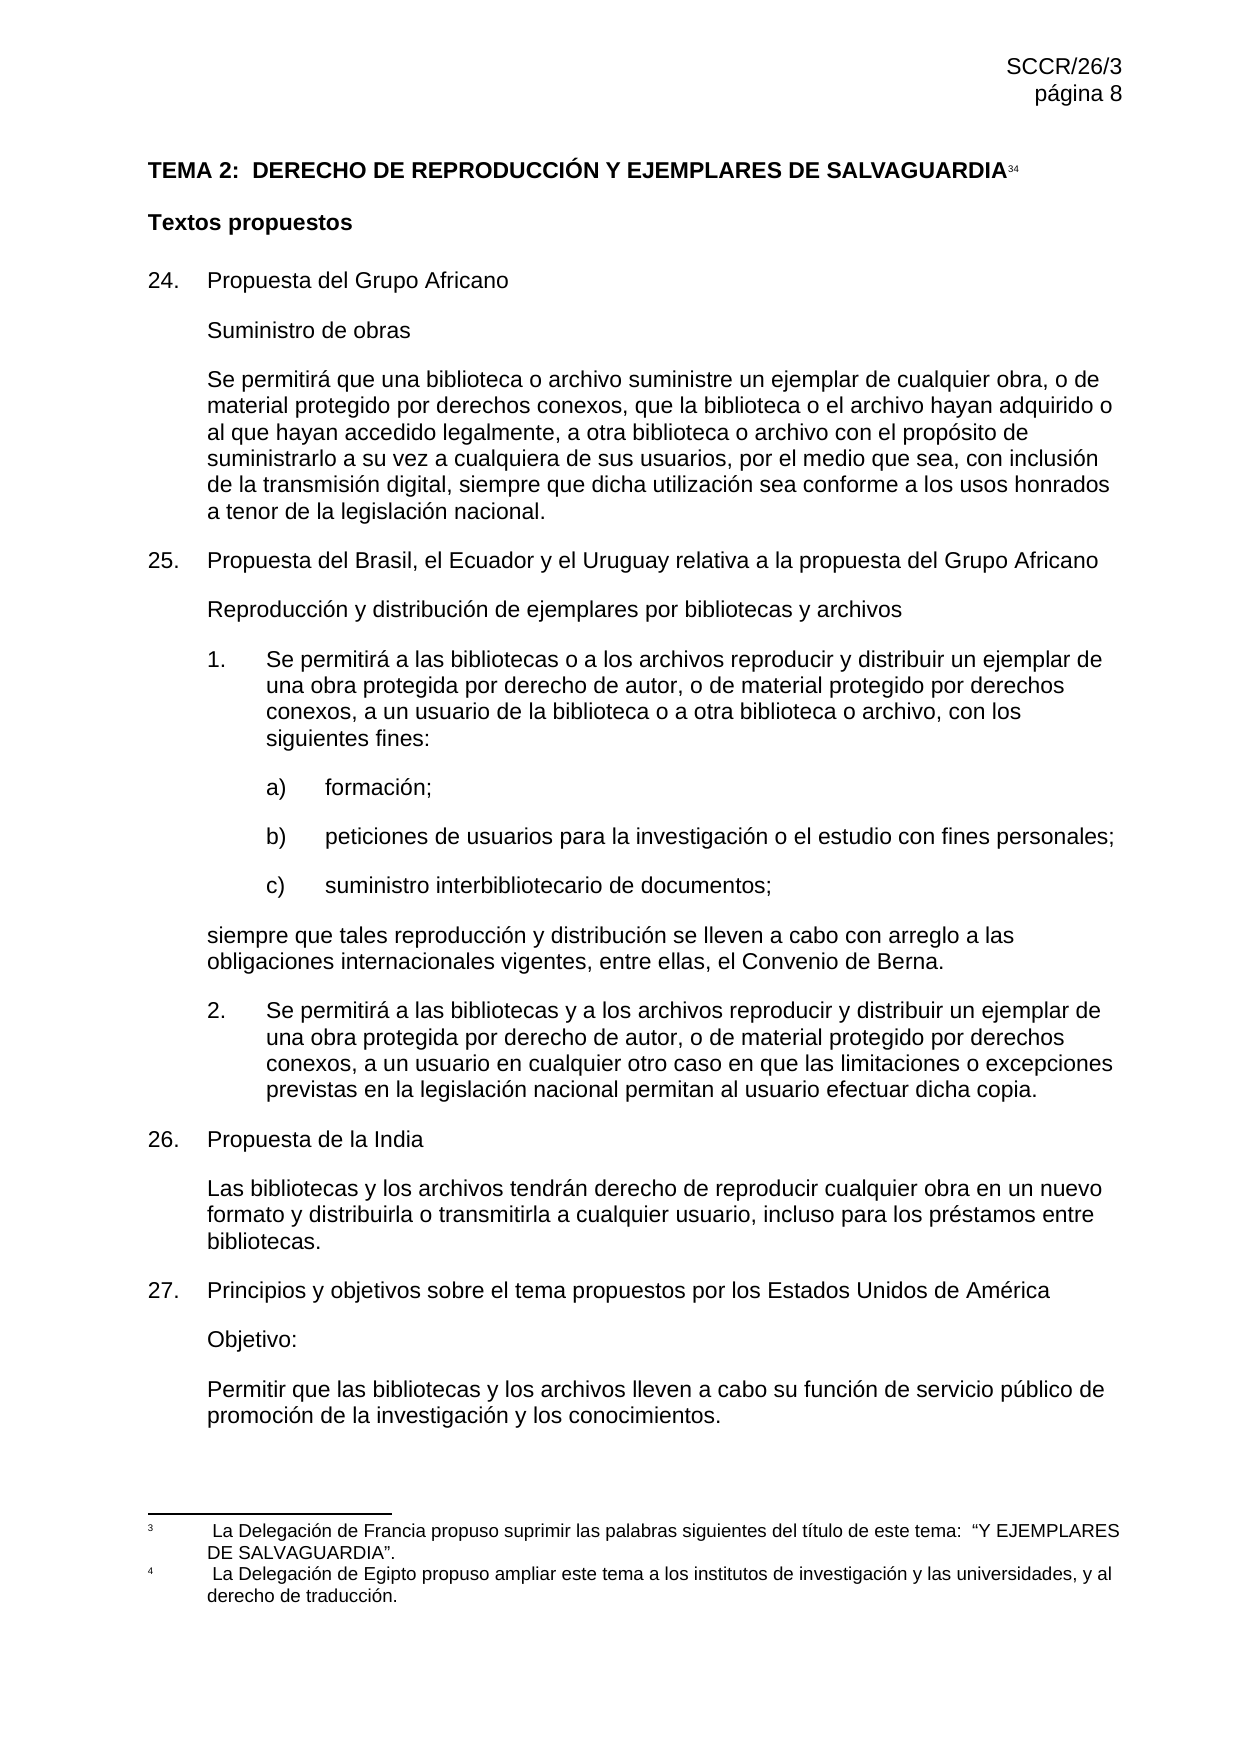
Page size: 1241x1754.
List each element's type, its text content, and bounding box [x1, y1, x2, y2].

list b) peticiones de usuarios para la investigación o el estudio con fines personales; [266, 823, 1122, 849]
list a) formación; [266, 774, 1122, 800]
list Permitir que las bibliotecas y los archivos lleven a cabo su función de servicio público de promoción de la investigación y los conocimientos. [207, 1376, 1122, 1428]
list Suministro de obras [207, 317, 1122, 343]
subtitle Textos propuestos [148, 208, 1122, 235]
list Las bibliotecas y los archivos tendrán derecho de reproducir cualquier obra en un nuevo formato y distribuirla o transmitirla a cualquier usuario, incluso para los préstamos entre bibliotecas. [207, 1175, 1122, 1254]
text Propuesta del Grupo Africano [148, 267, 1122, 294]
list Se permitirá que una biblioteca o archivo suministre un ejemplar de cualquier obra, o de material protegido por derechos conexos, que la biblioteca o el archivo hayan adquirido o al que hayan accedido legalmente, a otra biblioteca o archivo con el propósito de suministrarlo a su vez a cualquiera de sus usuarios, por el medio que sea, con inclusión de la transmisión digital, siempre que dicha utilización sea conforme a los usos honrados a tenor de la legislación nacional. [207, 366, 1122, 524]
subtitle TEMA 2: DERECHO DE REPRODUCCIÓN Y EJEMPLARES DE SALVAGUARDIA [148, 157, 1122, 183]
list c) suministro interbibliotecario de documentos; [266, 872, 1122, 899]
text Propuesta de la India [148, 1126, 1122, 1152]
list 1. Se permitirá a las bibliotecas o a los archivos reproducir y distribuir un ejemplar de una obra protegida por derecho de autor, o de material protegido por derechos conexos, a un usuario de la biblioteca o a otra biblioteca o archivo, con los siguientes fines: [207, 646, 1122, 751]
text Propuesta del Brasil, el Ecuador y el Uruguay relativa a la propuesta del Grupo Africano [148, 547, 1122, 573]
text Principios y objetivos sobre el tema propuestos por los Estados Unidos de América [148, 1277, 1122, 1303]
list Objetivo: [207, 1326, 1122, 1353]
list siempre que tales reproducción y distribución se lleven a cabo con arreglo a las obligaciones internacionales vigentes, entre ellas, el Convenio de Berna. [207, 922, 1122, 974]
list 2. Se permitirá a las bibliotecas y a los archivos reproducir y distribuir un ejemplar de una obra protegida por derecho de autor, o de material protegido por derechos conexos, a un usuario en cualquier otro caso en que las limitaciones o excepciones previstas en la legislación nacional permitan al usuario efectuar dicha copia. [207, 997, 1122, 1103]
list Reproducción y distribución de ejemplares por bibliotecas y archivos [207, 596, 1122, 623]
